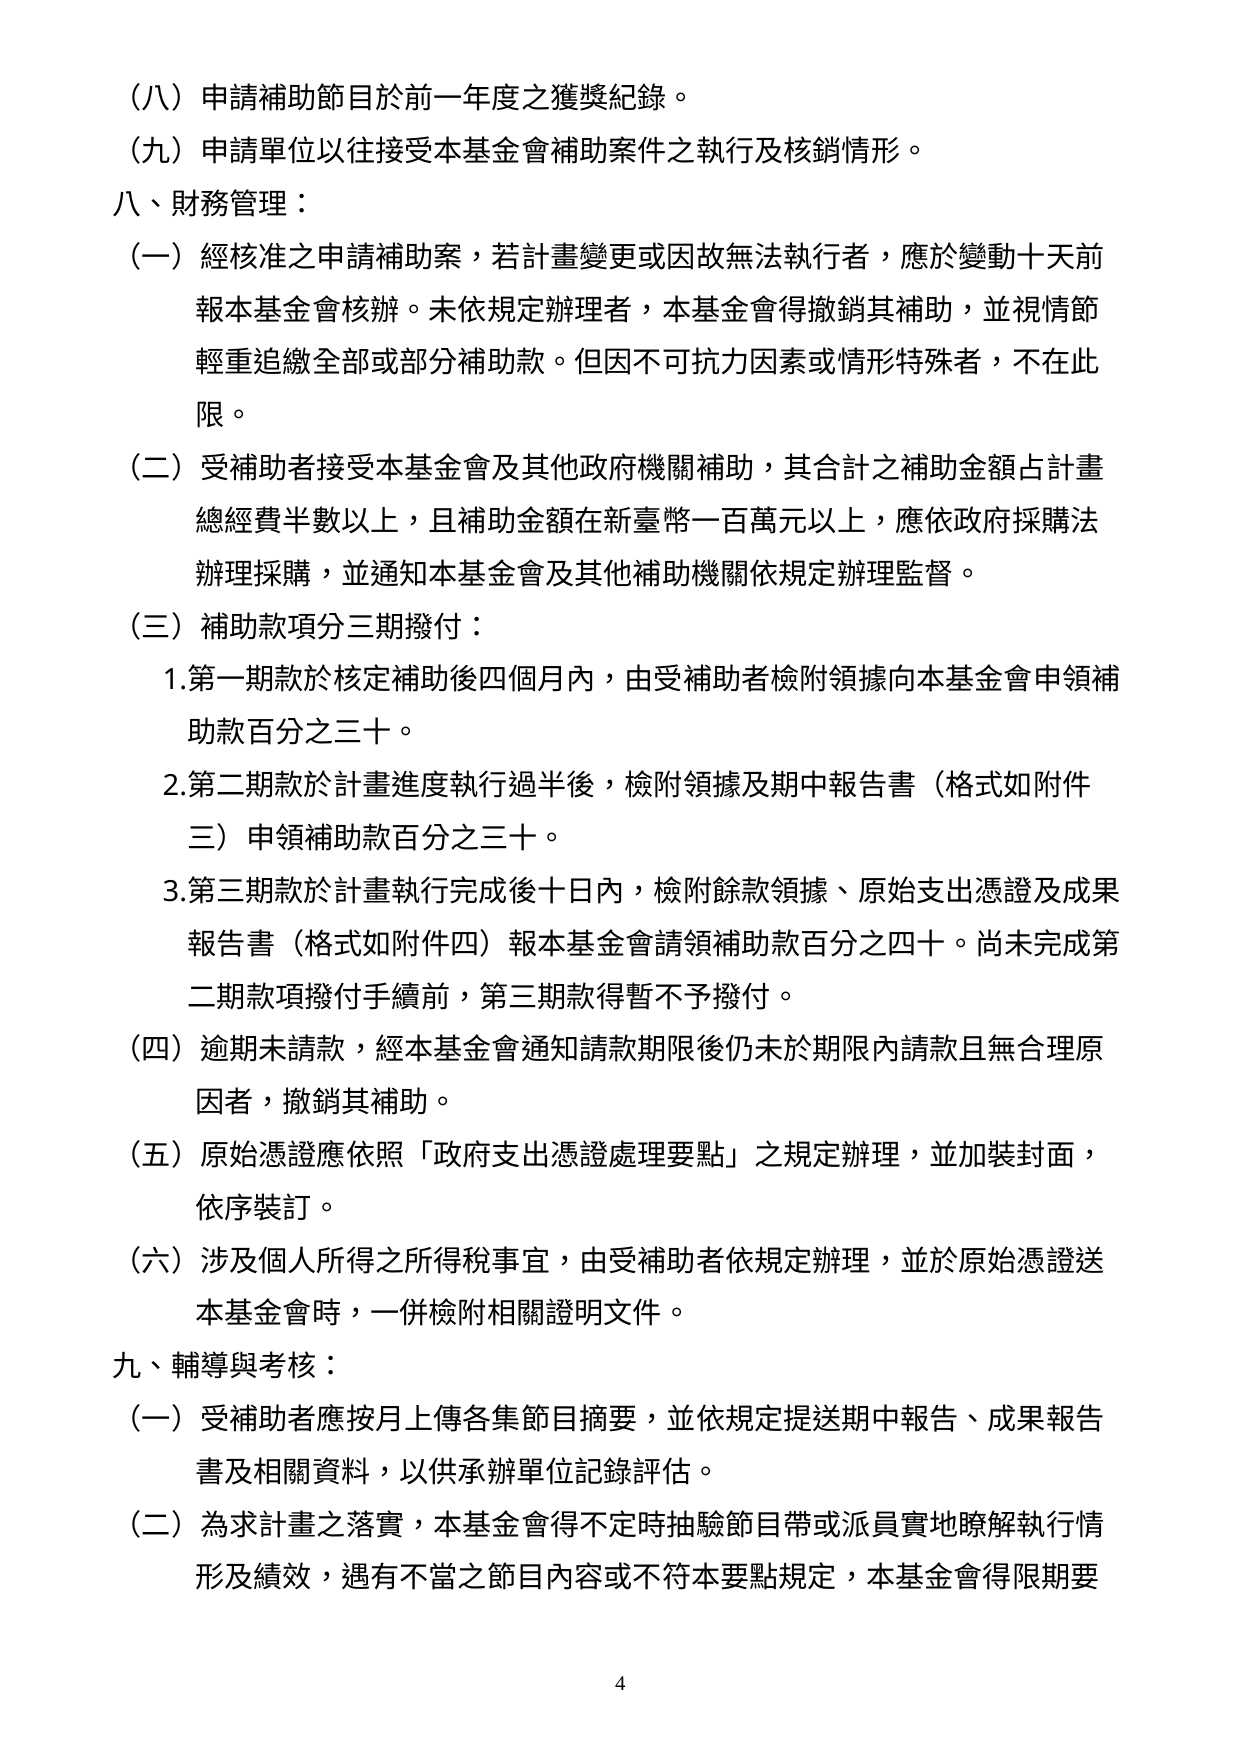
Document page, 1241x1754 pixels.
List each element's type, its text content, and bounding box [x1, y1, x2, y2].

text （二）受補助者接受本基金會及其他政府機關補助，其合計之補助金額占計畫總經費半數以上，且補助金額在新臺幣一百萬元以上，應依政府採購法辦理採購，並通知本基金會及其他補助機關依規定辦理監督。 [112, 445, 1128, 593]
text （一）經核准之申請補助案，若計畫變更或因故無法執行者，應於變動十天前報本基金會核辦。未依規定辦理者，本基金會得撤銷其補助，並視情節輕重追繳全部或部分補助款。但因不可抗力因素或情形特殊者，不在此限。 [112, 233, 1128, 434]
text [112, 75, 1128, 170]
text （六）涉及個人所得之所得稅事宜，由受補助者依規定辦理，並於原始憑證送本基金會時，一併檢附相關證明文件。 [112, 1237, 1128, 1332]
text 八、財務管理： [112, 181, 1128, 223]
text （一）受補助者應按月上傳各集節目摘要，並依規定提送期中報告、成果報告書及相關資料，以供承辦單位記錄評估。 [112, 1396, 1128, 1491]
text （五）原始憑證應依照「政府支出憑證處理要點」之規定辦理，並加裝封面，依序裝訂。 [112, 1132, 1128, 1227]
text 九、輔導與考核： [112, 1343, 1128, 1385]
text 3.第三期款於計畫執行完成後十日內，檢附餘款領據、原始支出憑證及成果報告書（格式如附件四）報本基金會請領補助款百分之四十。尚未完成第二期款項撥付手續前，第三期款得暫不予撥付。 [162, 867, 1128, 1015]
text （三）補助款項分三期撥付： [112, 603, 1128, 645]
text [112, 1501, 1128, 1596]
text 2.第二期款於計畫進度執行過半後，檢附領據及期中報告書（格式如附件三）申領補助款百分之三十。 [162, 762, 1128, 857]
text （四）逾期未請款，經本基金會通知請款期限後仍未於期限內請款且無合理原因者，撤銷其補助。 [112, 1026, 1128, 1121]
text 1.第一期款於核定補助後四個月內，由受補助者檢附領據向本基金會申領補助款百分之三十。 [162, 656, 1128, 751]
